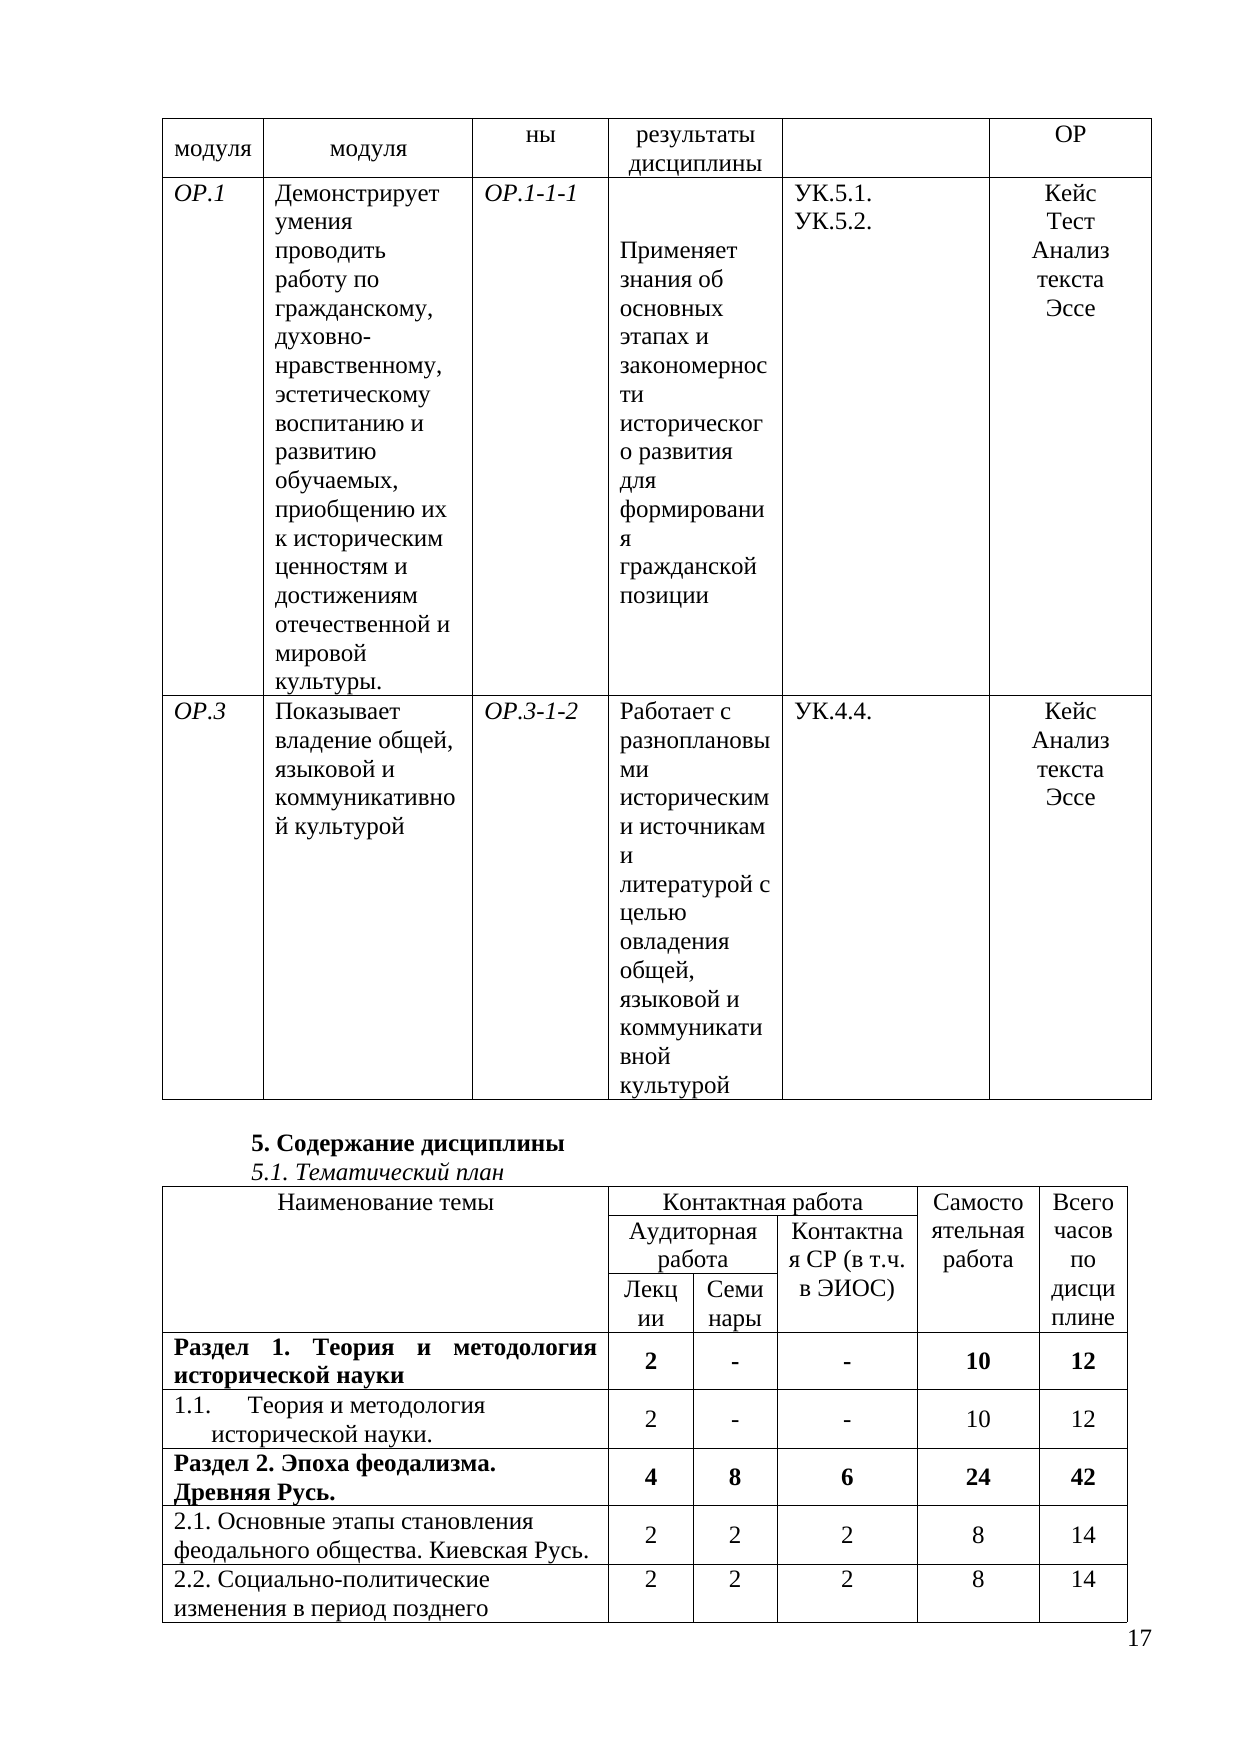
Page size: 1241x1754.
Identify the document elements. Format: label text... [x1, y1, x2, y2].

table_cell Работает с разноплановыми историческими источникам и литературой с целью овладения общей, языковой и коммуникативной культурой [609, 696, 782, 1099]
table_cell Показывает владение общей, языковой и коммуникативной культурой [264, 696, 472, 1099]
table_cell ОР.3-1-2 [473, 696, 608, 1099]
table_cell Кейс Анализ текста Эссе [990, 696, 1151, 1099]
table_cell 2 [609, 1333, 693, 1389]
text 5. Содержание дисциплины [177, 1128, 1152, 1157]
table_cell ОР.3 [163, 696, 263, 1099]
table_cell 14 [1040, 1506, 1127, 1563]
table_header Код ОР модуля [163, 119, 263, 177]
table_cell 8 [694, 1449, 777, 1505]
table_cell 14 [1040, 1565, 1127, 1621]
table_cell УК.5.1. УК.5.2. [783, 178, 989, 695]
table_header Наименование темы [163, 1187, 608, 1331]
table_cell 2 [609, 1565, 693, 1621]
table_cell 24 [918, 1449, 1039, 1505]
table_cell Раздел 1. Теория и методология исторической науки [163, 1333, 608, 1389]
table_header Всего часов по дисциплине [1040, 1187, 1127, 1331]
table_cell 10 [918, 1333, 1039, 1389]
table_cell 12 [1040, 1390, 1127, 1447]
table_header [264, 119, 472, 177]
table_header Контактная работа [609, 1187, 917, 1215]
table_cell Применяет знания об основных этапах и закономерности исторического развития для формирования гражданской позиции [609, 178, 782, 695]
table_cell Раздел 2. Эпоха феодализма. Древняя Русь. [163, 1449, 608, 1505]
table_cell Контактная СР (в т.ч. в ЭИОС) [778, 1216, 917, 1331]
text 5.1. Тематический план [177, 1157, 1152, 1186]
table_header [609, 119, 782, 177]
table_cell Демонстрирует умения проводить работу по гражданскому, духовно-нравственному, эстетическому воспитанию и развитию обучаемых, приобщению их к историческим ценностям и достижениям отечественной и мировой культуры. [264, 178, 472, 695]
table_cell Кейс Тест Анализ текста Эссе [990, 178, 1151, 695]
table_header ИДК [783, 119, 989, 177]
table_cell 2.1. Основные этапы становления феодального общества. Киевская Русь. [163, 1506, 608, 1563]
table_cell УК.4.4. [783, 696, 989, 1099]
table_cell 2 [778, 1506, 917, 1563]
table_cell - [778, 1333, 917, 1389]
table_cell 4 [609, 1449, 693, 1505]
table_cell 42 [1040, 1449, 1127, 1505]
table_header Самостоятельная работа [918, 1187, 1039, 1331]
table_cell ОР.1-1-1 [473, 178, 608, 695]
table_cell 8 [918, 1565, 1039, 1621]
table_cell Лекции [609, 1274, 693, 1331]
table_cell Аудиторная работа [609, 1216, 777, 1273]
table_cell 2 [694, 1565, 777, 1621]
table_cell Семинары [694, 1274, 777, 1331]
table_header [990, 119, 1151, 177]
table_cell ОР.1 [163, 178, 263, 695]
table_cell 2 [609, 1506, 693, 1563]
table_cell 6 [778, 1449, 917, 1505]
table_cell 2 [694, 1506, 777, 1563]
table_header Код ОР дисциплины [473, 119, 608, 177]
table_cell - [694, 1333, 777, 1389]
table_cell 10 [918, 1390, 1039, 1447]
table_cell 8 [918, 1506, 1039, 1563]
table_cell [163, 1565, 608, 1621]
table_cell 2 [609, 1390, 693, 1447]
table_cell - [778, 1390, 917, 1447]
table_cell 2 [778, 1565, 917, 1621]
table_cell - [694, 1390, 777, 1447]
table_cell 12 [1040, 1333, 1127, 1389]
table_cell Теория и методология исторической науки. [163, 1390, 608, 1447]
